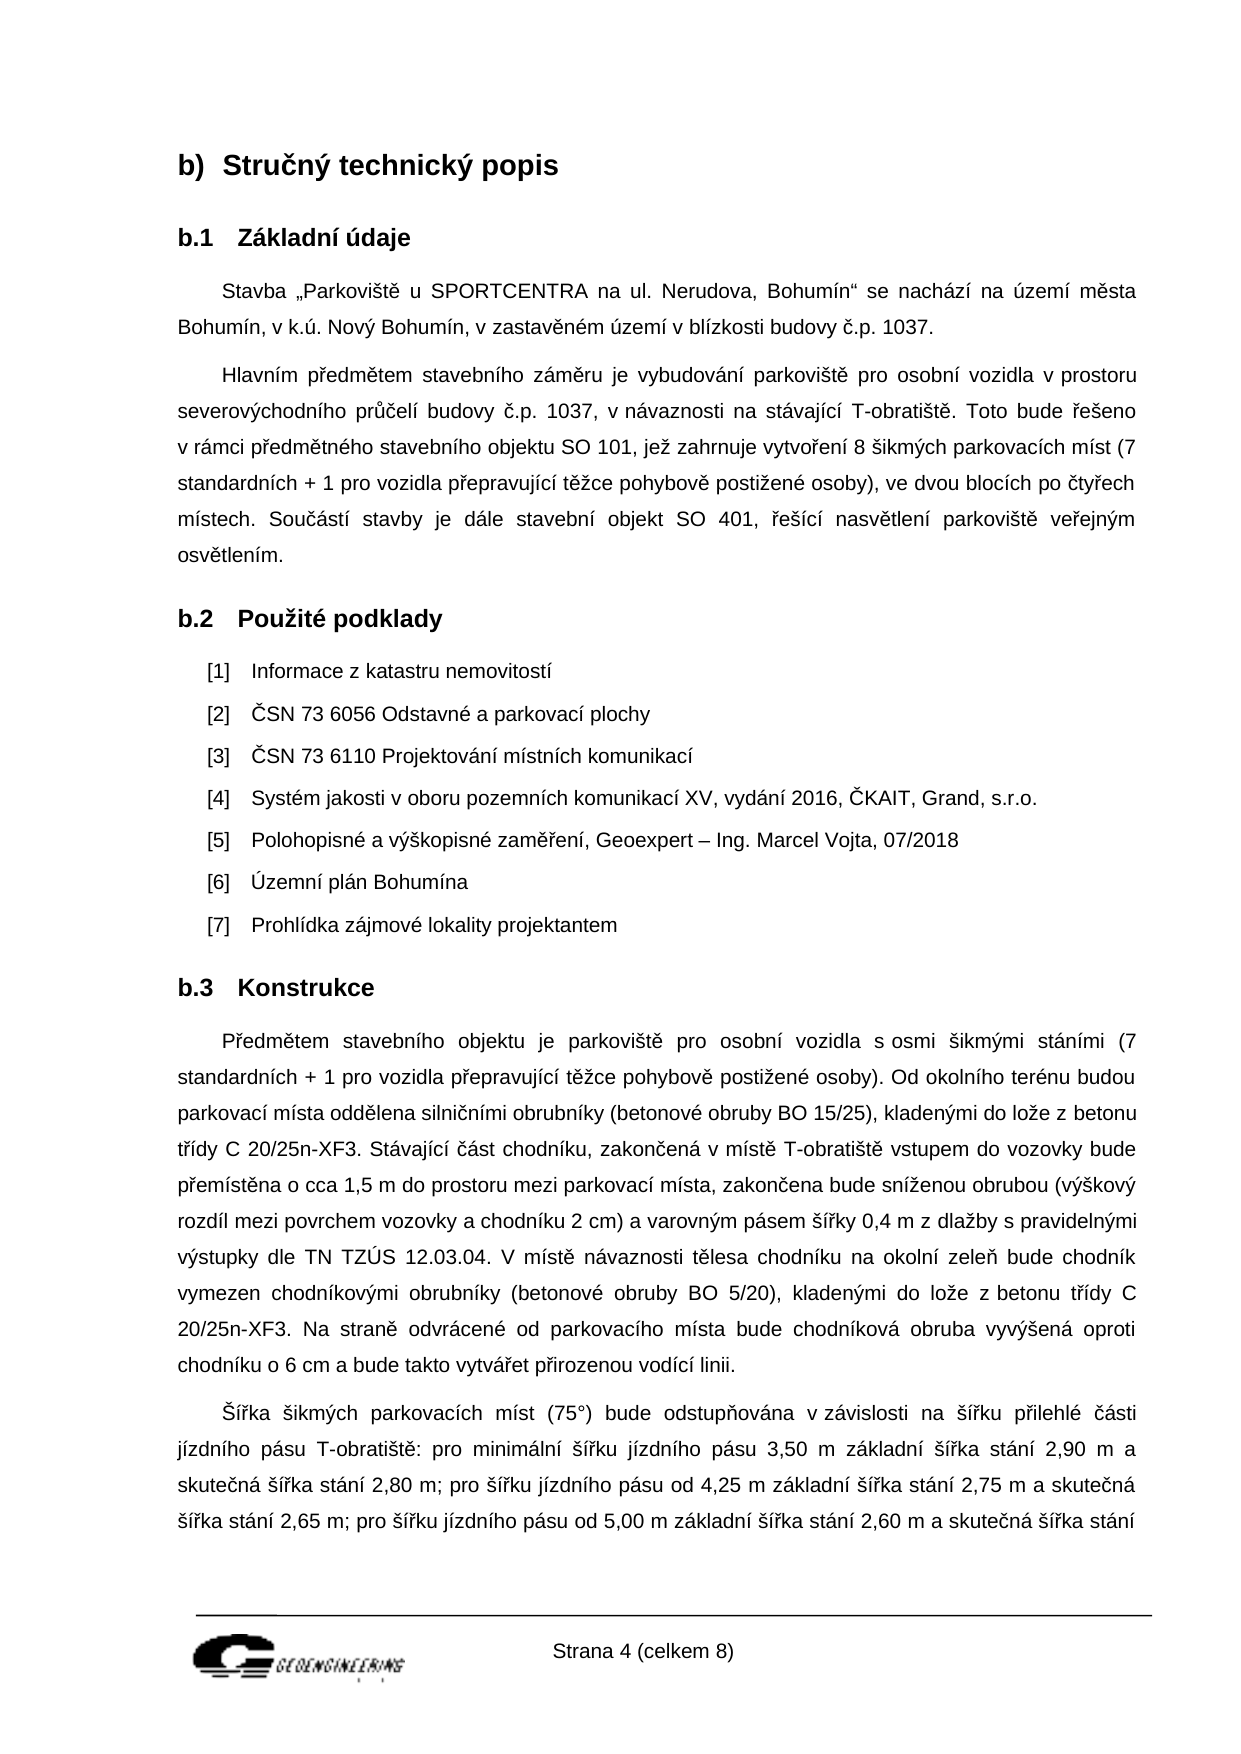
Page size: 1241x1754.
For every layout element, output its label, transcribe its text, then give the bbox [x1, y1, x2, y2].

text Hlavním předmětem stavebního záměru je vybudování parkoviště pro osobní vozidla v prostoru severovýchodního průčelí budovy č.p. 1037, v návaznosti na stávající T-obratiště. Toto bude řešeno v rámci předmětného stavebního objektu SO 101, jež zahrnuje vytvoření 8 šikmých parkovacích míst (7 standardních + 1 pro vozidla přepravující těžce pohybově postižené osoby), ve dvou blocích po čtyřech místech. Součástí stavby je dále stavební objekt SO 401, řešící nasvětlení parkoviště veřejným osvětlením. [177, 363, 1137, 567]
list Použité podklady [177, 604, 1137, 632]
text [177, 1401, 1137, 1533]
list Konstrukce [177, 973, 1137, 1002]
text [3] ČSN 73 6110 Projektování místních komunikací [177, 744, 1137, 768]
text [5] Polohopisné a výškopisné zaměření, Geoexpert – Ing. Marcel Vojta, 07/2018 [177, 828, 1137, 852]
text [1] Informace z katastru nemovitostí [177, 659, 1137, 683]
text [6] Územní plán Bohumína [207, 870, 1137, 894]
text Stavba „Parkoviště u SPORTCENTRA na ul. Nerudova, Bohumín“ se nachází na území města Bohumín, v k.ú. Nový Bohumín, v zastavěném území v blízkosti budovy č.p. 1037. [177, 279, 1137, 338]
list Stručný technický popis [177, 148, 1137, 181]
text Předmětem stavebního objektu je parkoviště pro osobní vozidla s osmi šikmými stáními (7 standardních + 1 pro vozidla přepravující těžce pohybově postižené osoby). Od okolního terénu budou parkovací místa oddělena silničními obrubníky (betonové obruby BO 15/25), kladenými do lože z betonu třídy C 20/25n-XF3. Stávající část chodníku, zakončená v místě T-obratiště vstupem do vozovky bude přemístěna o cca 1,5 m do prostoru mezi parkovací místa, zakončena bude sníženou obrubou (výškový rozdíl mezi povrchem vozovky a chodníku 2 cm) a varovným pásem šířky 0,4 m z dlažby s pravidelnými výstupky dle TN TZÚS 12.03.04. V místě návaznosti tělesa chodníku na okolní zeleň bude chodník vymezen chodníkovými obrubníky (betonové obruby BO 5/20), kladenými do lože z betonu třídy C 20/25n-XF3. Na straně odvrácené od parkovacího místa bude chodníková obruba vyvýšená oproti chodníku o 6 cm a bude takto vytvářet přirozenou vodící linii. [177, 1029, 1137, 1376]
list Základní údaje [177, 223, 1137, 252]
text [4] Systém jakosti v oboru pozemních komunikací XV, vydání 2016, ČKAIT, Grand, s.r.o. [177, 786, 1137, 810]
text [2] ČSN 73 6056 Odstavné a parkovací plochy [177, 701, 1137, 725]
text [7] Prohlídka zájmové lokality projektantem [177, 912, 1137, 936]
